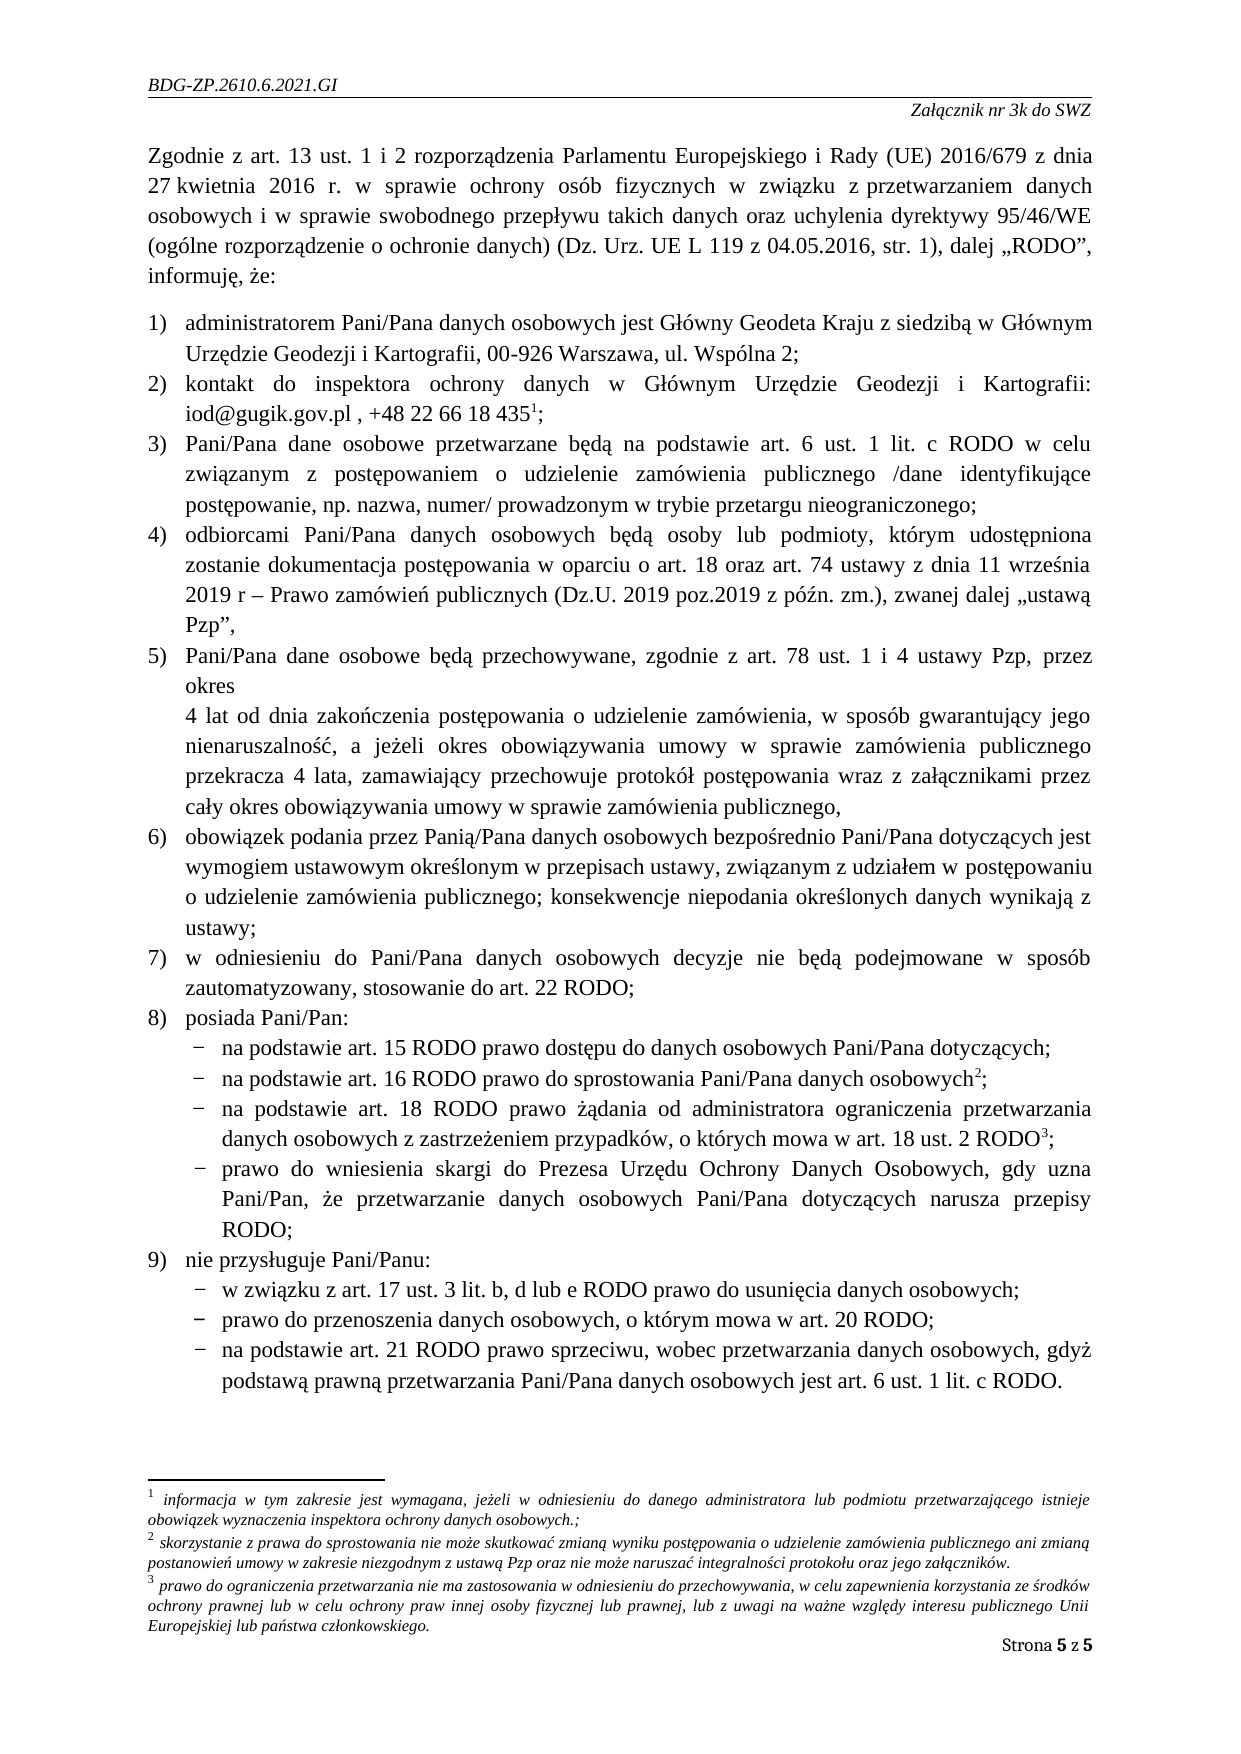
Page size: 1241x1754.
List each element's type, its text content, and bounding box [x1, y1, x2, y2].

list prawo do przenoszenia danych osobowych, o którym mowa w art. 20 RODO; [192, 1306, 1092, 1333]
list kontakt do inspektora ochrony danych w Głównym Urzędzie Geodezji i Kartografii: iod@gugik.gov.pl , +48 22 66 18 435; [148, 370, 1092, 426]
list nie przysługuje Pani/Panu: [148, 1246, 1092, 1272]
list posiada Pani/Pan: [148, 1004, 1092, 1031]
text Zgodnie z art. 13 ust. 1 i 2 rozporządzenia Parlamentu Europejskiego i Rady (UE) 2016/679 z dnia 27 kwietnia 2016 r. w sprawie ochrony osób fizycznych w związku z przetwarzaniem danych osobowych i w sprawie swobodnego przepływu takich danych oraz uchylenia dyrektywy 95/46/WE (ogólne rozporządzenie o ochronie danych) (Dz. Urz. UE L 119 z 04.05.2016, str. 1), dalej „RODO”, informuję, że: [148, 142, 1092, 289]
list prawo do wniesienia skargi do Prezesa Urzędu Ochrony Danych Osobowych, gdy uzna Pani/Pan, że przetwarzanie danych osobowych Pani/Pana dotyczących narusza przepisy RODO; [192, 1155, 1092, 1242]
list Pani/Pana dane osobowe przetwarzane będą na podstawie art. 6 ust. 1 lit. c RODO w celu związanym z postępowaniem o udzielenie zamówienia publicznego /dane identyfikujące postępowanie, np. nazwa, numer/ prowadzonym w trybie przetargu nieograniczonego; [148, 430, 1092, 517]
list na podstawie art. 16 RODO prawo do sprostowania Pani/Pana danych osobowych; [192, 1064, 1092, 1091]
list na podstawie art. 18 RODO prawo żądania od administratora ograniczenia przetwarzania danych osobowych z zastrzeżeniem przypadków, o których mowa w art. 18 ust. 2 RODO; [192, 1095, 1092, 1151]
list obowiązek podania przez Panią/Pana danych osobowych bezpośrednio Pani/Pana dotyczących jest wymogiem ustawowym określonym w przepisach ustawy, związanym z udziałem w postępowaniu o udzielenie zamówienia publicznego; konsekwencje niepodania określonych danych wynikają z ustawy; [148, 823, 1092, 940]
list w związku z art. 17 ust. 3 lit. b, d lub e RODO prawo do usunięcia danych osobowych; [192, 1276, 1092, 1302]
list Pani/Pana dane osobowe będą przechowywane, zgodnie z art. 78 ust. 1 i 4 ustawy Pzp, przez okres 4 lat od dnia zakończenia postępowania o udzielenie zamówienia, w sposób gwarantujący jego nienaruszalność, a jeżeli okres obowiązywania umowy w sprawie zamówienia publicznego przekracza 4 lata, zamawiający przechowuje protokół postępowania wraz z załącznikami przez cały okres obowiązywania umowy w sprawie zamówienia publicznego, [148, 642, 1092, 819]
list na podstawie art. 21 RODO prawo sprzeciwu, wobec przetwarzania danych osobowych, gdyż podstawą prawną przetwarzania Pani/Pana danych osobowych jest art. 6 ust. 1 lit. c RODO. [192, 1336, 1092, 1393]
list w odniesieniu do Pani/Pana danych osobowych decyzje nie będą podejmowane w sposób zautomatyzowany, stosowanie do art. 22 RODO; [148, 944, 1092, 1000]
list administratorem Pani/Pana danych osobowych jest Główny Geodeta Kraju z siedzibą w Głównym Urzędzie Geodezji i Kartografii, 00-926 Warszawa, ul. Wspólna 2; [148, 309, 1092, 366]
list na podstawie art. 15 RODO prawo dostępu do danych osobowych Pani/Pana dotyczących; [192, 1034, 1092, 1061]
list odbiorcami Pani/Pana danych osobowych będą osoby lub podmioty, którym udostępniona zostanie dokumentacja postępowania w oparciu o art. 18 oraz art. 74 ustawy z dnia 11 września 2019 r – Prawo zamówień publicznych (Dz.U. 2019 poz.2019 z późn. zm.), zwanej dalej „ustawą Pzp”, [148, 521, 1092, 638]
